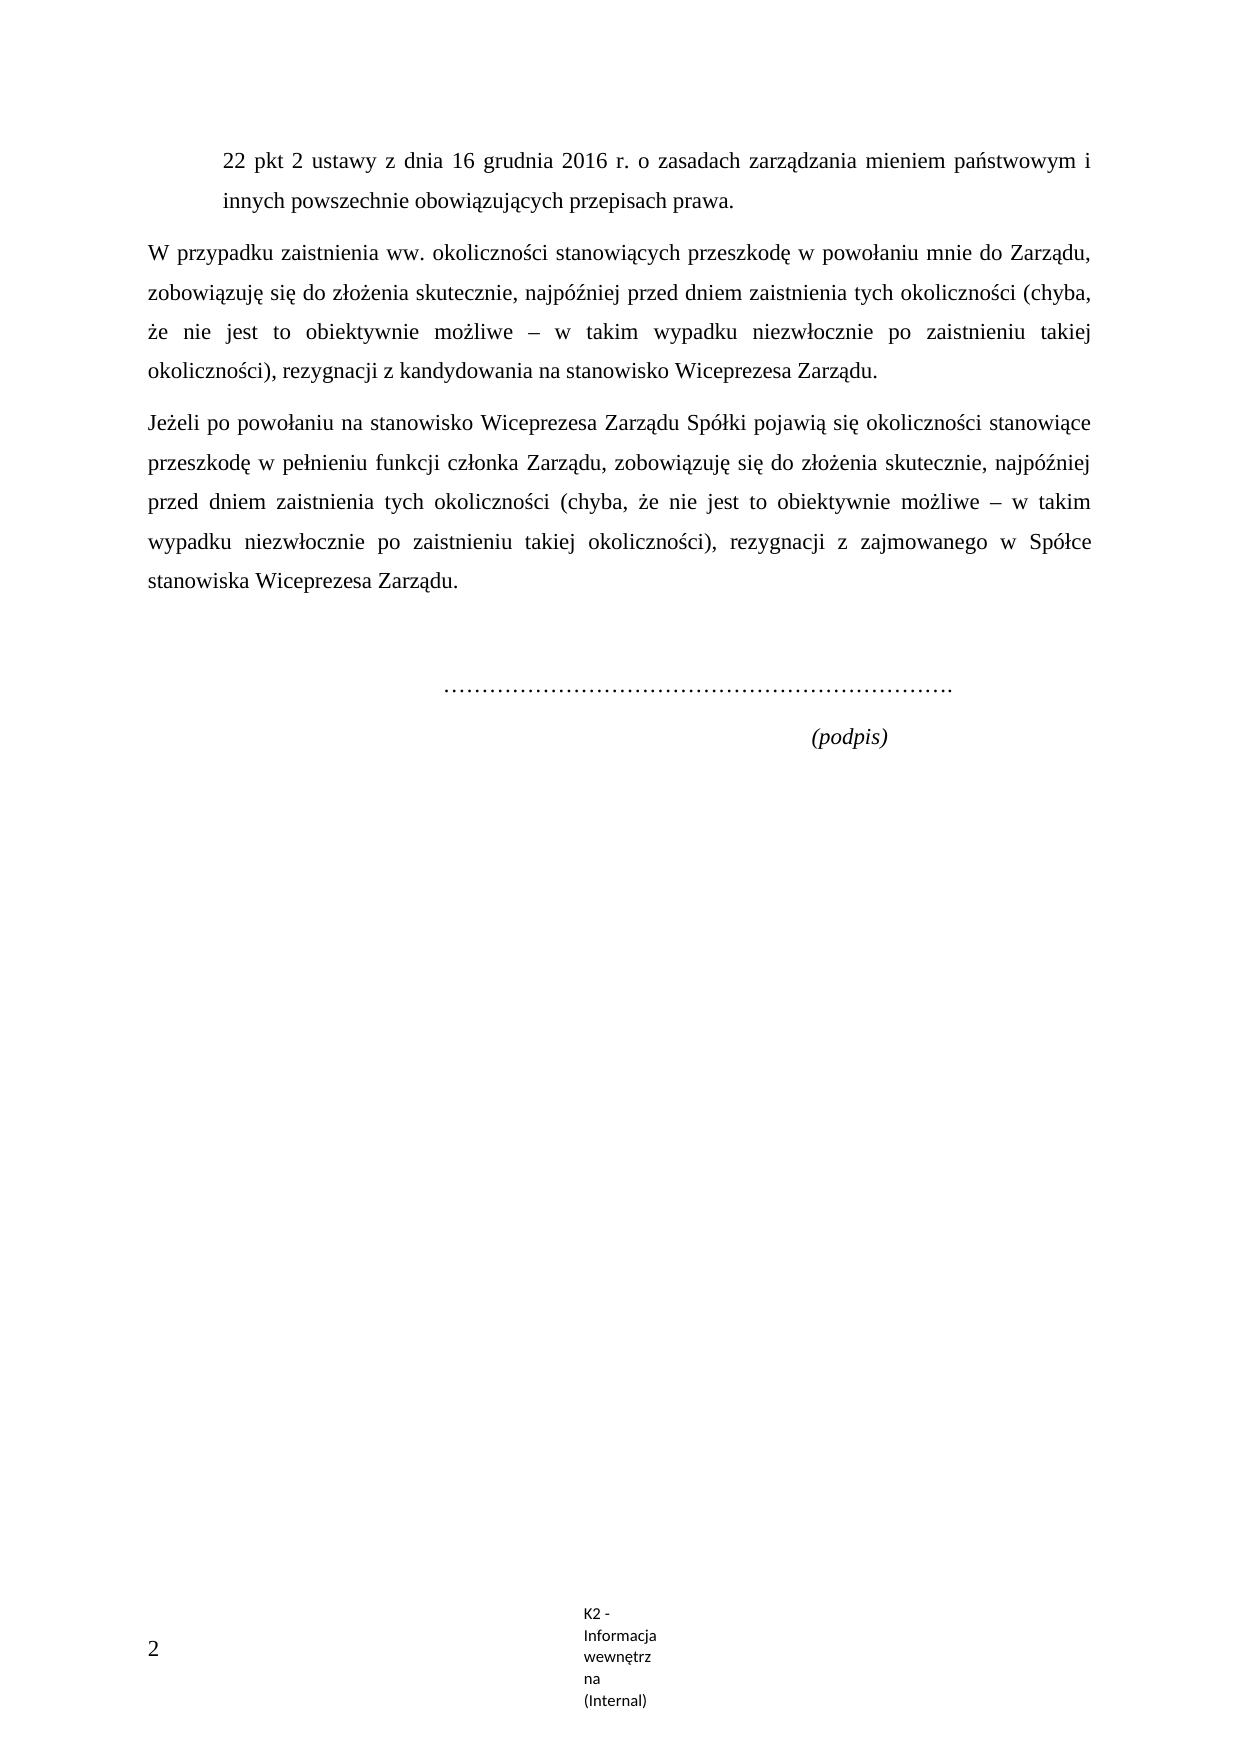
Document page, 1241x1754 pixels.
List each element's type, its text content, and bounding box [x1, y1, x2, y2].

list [185, 148, 1093, 213]
text W przypadku zaistnienia ww. okoliczności stanowiących przeszkodę w powołaniu mnie do Zarządu, zobowiązuję się do złożenia skutecznie, najpóźniej przed dniem zaistnienia tych okoliczności (chyba, że nie jest to obiektywnie możliwe – w takim wypadku niezwłocznie po zaistnieniu takiej okoliczności), rezygnacji z kandydowania na stanowisko Wiceprezesa Zarządu. [148, 239, 1093, 384]
text Jeżeli po powołaniu na stanowisko Wiceprezesa Zarządu Spółki pojawią się okoliczności stanowiące przeszkodę w pełnieniu funkcji członka Zarządu, zobowiązuję się do złożenia skutecznie, najpóźniej przed dniem zaistnienia tych okoliczności (chyba, że nie jest to obiektywnie możliwe – w takim wypadku niezwłocznie po zaistnieniu takiej okoliczności), rezygnacji z zajmowanego w Spółce stanowiska Wiceprezesa Zarządu. [148, 409, 1093, 594]
text (podpis) [738, 723, 1093, 750]
text …………………………………………………………. [369, 671, 1093, 698]
